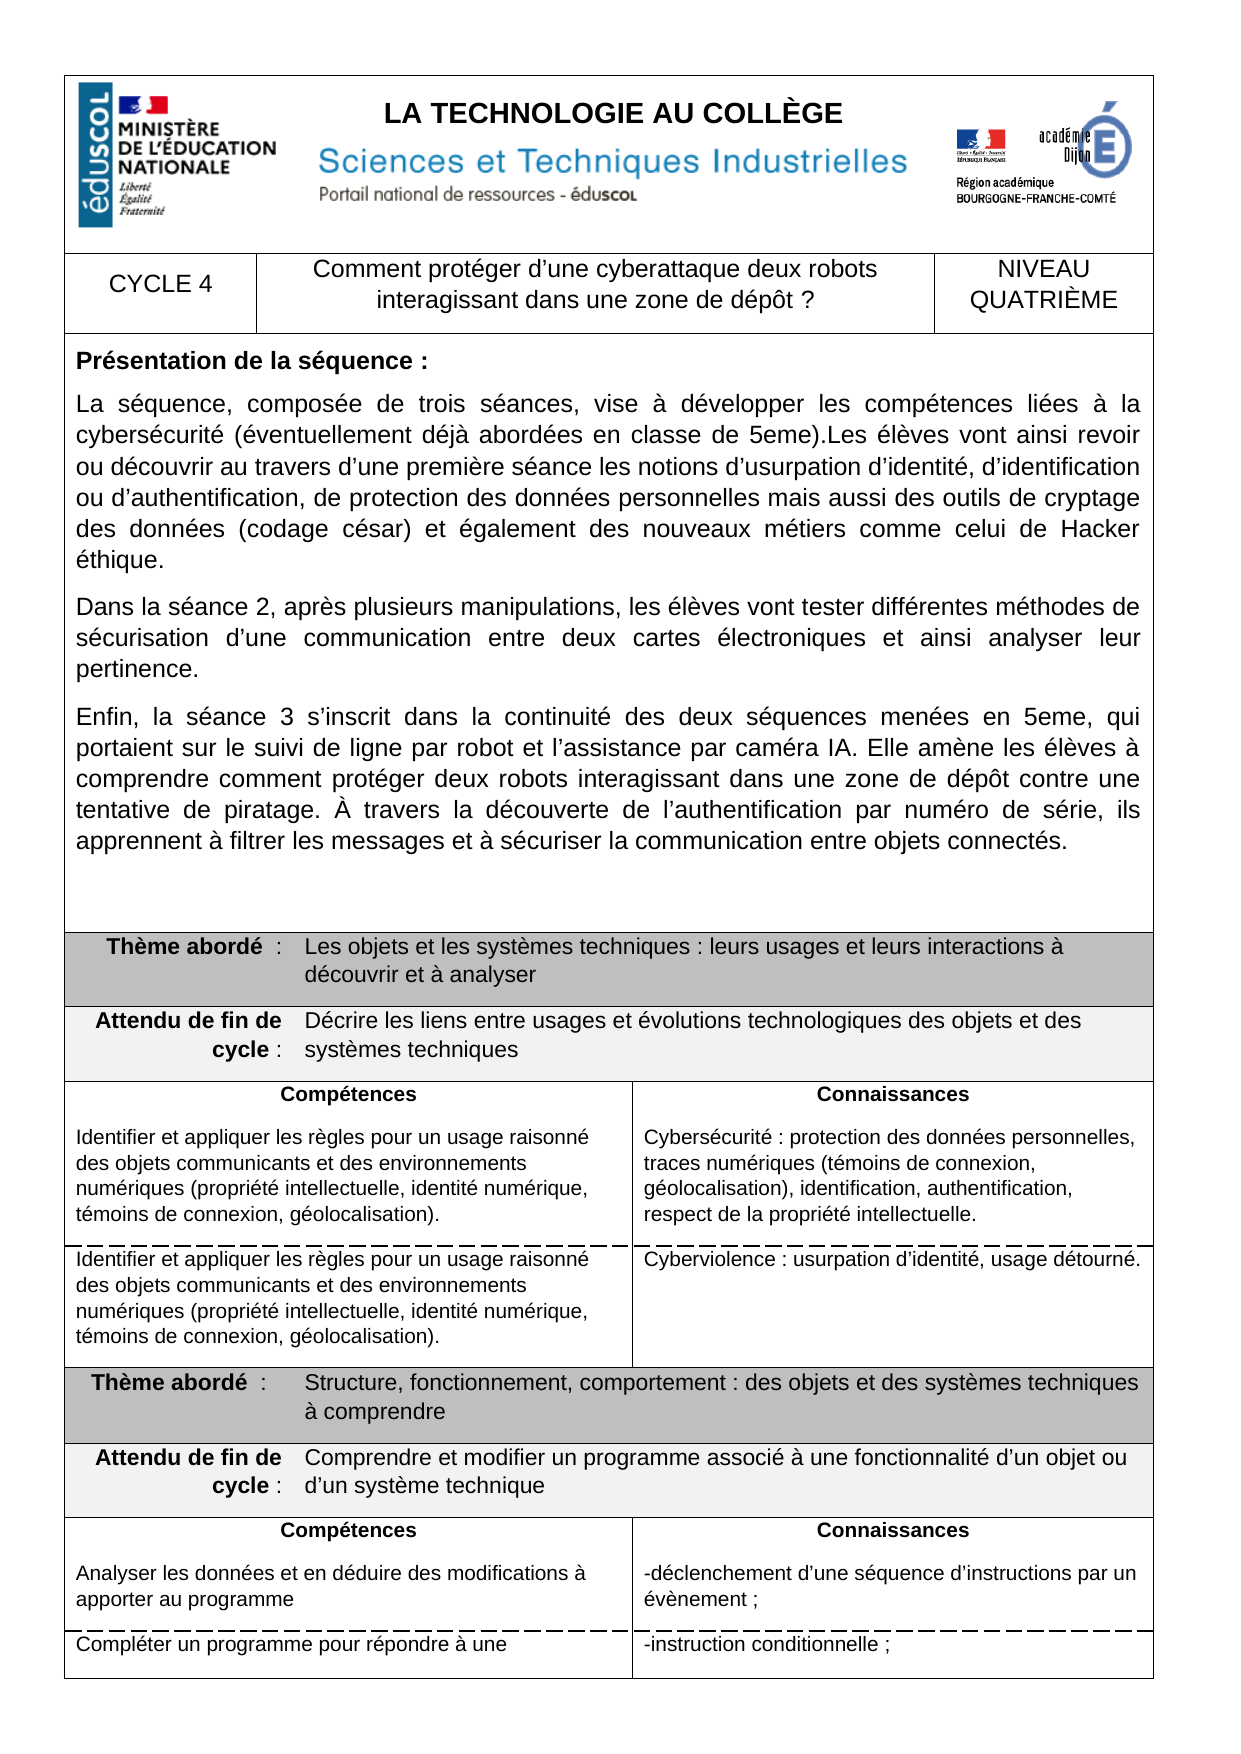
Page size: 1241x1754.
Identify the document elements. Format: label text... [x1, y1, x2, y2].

table_cell NIVEAU QUATRIÈME [935, 254, 1153, 332]
table_cell Les objets et les systèmes techniques : leurs usages et leurs interactions à découvrir et à analyser [293, 933, 1153, 1006]
table_cell Attendu de fin de cycle : [65, 1007, 293, 1081]
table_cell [65, 1630, 632, 1678]
table_cell Attendu de fin de cycle : [65, 1444, 293, 1517]
table_cell Identifier et appliquer les règles pour un usage raisonné des objets communicants et des environnements numériques (propriété intellectuelle, identité numérique, témoins de connexion, géolocalisation). [65, 1245, 632, 1367]
table_cell Structure, fonctionnement, comportement : des objets et des systèmes techniques à comprendre [293, 1368, 1153, 1443]
table_header LA TECHNOLOGIE AU COLLÈGE [293, 76, 934, 253]
table_cell Comment protéger d’une cyberattaque deux robots interagissant dans une zone de dépôt ? [257, 254, 934, 332]
table_cell Cybersécurité : protection des données personnelles, traces numériques (témoins de connexion, géolocalisation), identification, authentification, respect de la propriété intellectuelle. [633, 1125, 1153, 1245]
table_cell Thème abordé : [65, 1368, 293, 1443]
table_cell Connaissances [633, 1518, 1153, 1561]
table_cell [633, 1630, 1153, 1678]
table_header [65, 76, 293, 253]
table_cell Connaissances [633, 1082, 1153, 1124]
table_cell Présentation de la séquence : La séquence, composée de trois séances, vise à développer les compétences liées à la cybersécurité (éventuellement déjà abordées en classe de 5eme).Les élèves vont ainsi revoir ou découvrir au travers d’une première séance les notions d’usurpation d’identité, d’identification ou d’authentification, de protection des données personnelles mais aussi des outils de cryptage des données (codage césar) et également des nouveaux métiers comme celui de Hacker éthique. Dans la séance 2, après plusieurs manipulations, les élèves vont tester différentes méthodes de sécurisation d’une communication entre deux cartes électroniques et ainsi analyser leur pertinence. Enfin, la séance 3 s’inscrit dans la continuité des deux séquences menées en 5eme, qui portaient sur le suivi de ligne par robot et l’assistance par caméra IA. Elle amène les élèves à comprendre comment protéger deux robots interagissant dans une zone de dépôt contre une tentative de piratage. À travers la découverte de l’authentification par numéro de série, ils apprennent à filtrer les messages et à sécuriser la communication entre objets connectés. [65, 334, 1153, 932]
table_cell Comprendre et modifier un programme associé à une fonctionnalité d’un objet ou d’un système technique [293, 1444, 1153, 1517]
table_cell Compétences [65, 1518, 632, 1561]
table_cell Thème abordé : [65, 933, 293, 1006]
picture [75, 80, 280, 230]
table_cell Identifier et appliquer les règles pour un usage raisonné des objets communicants et des environnements numériques (propriété intellectuelle, identité numérique, témoins de connexion, géolocalisation). [65, 1125, 632, 1245]
table_cell Décrire les liens entre usages et évolutions technologiques des objets et des systèmes techniques [293, 1007, 1153, 1081]
picture [309, 131, 918, 215]
table_cell Cyberviolence : usurpation d’identité, usage détourné. [633, 1245, 1153, 1367]
table_header [934, 76, 1153, 253]
table_cell CYCLE 4 [65, 254, 256, 332]
table_cell Analyser les données et en déduire des modifications à apporter au programme [65, 1561, 632, 1629]
table_cell -déclenchement d’une séquence d’instructions par un évènement ; [633, 1561, 1153, 1629]
picture [945, 95, 1138, 215]
table_cell Compétences [65, 1082, 632, 1124]
